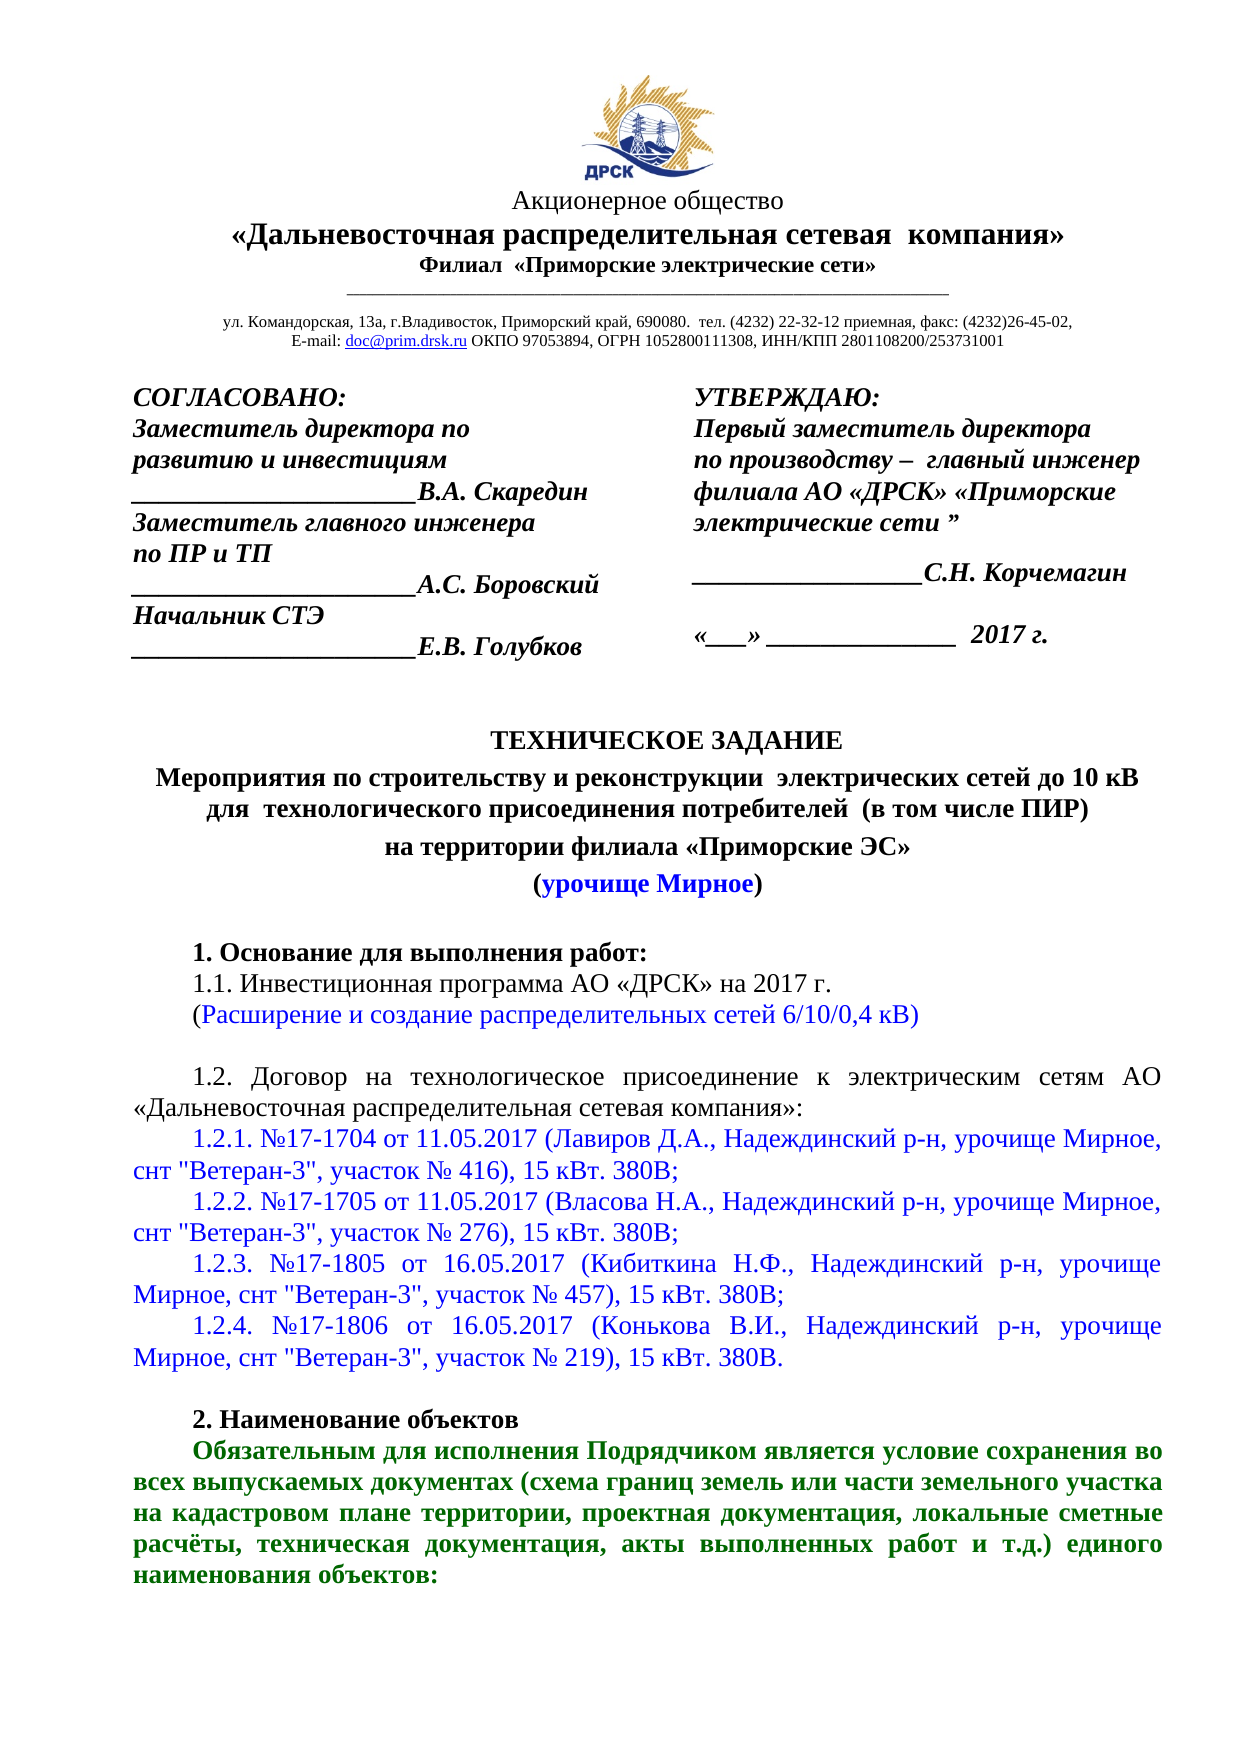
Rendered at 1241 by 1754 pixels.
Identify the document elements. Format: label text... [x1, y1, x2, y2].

text Филиал «Приморские электрические сети» [133, 251, 1162, 278]
text 1.2.2. №17-1705 от 11.05.2017 (Власова Н.А., Надеждинский р-н, урочище Мирное, снт "Ветеран-3", участок № 276), 15 кВт. 380В; [133, 1185, 1162, 1247]
text «Дальневосточная распределительная сетевая компания» [133, 215, 1162, 251]
table_header УТВЕРЖДАЮ: Первый заместитель директора по производству – главный инженер филиала АО «ДРСК» «Приморские электрические сети ” _________________С.Н. Корчемагин «___» ______________ 2017 г. [648, 381, 1174, 662]
text на территории филиала «Приморские ЭС» [133, 830, 1162, 861]
text 1.2. Договор на технологическое присоединение к электрическим сетям АО «Дальневосточная распределительная сетевая компания»: [133, 1060, 1162, 1123]
text Обязательным для исполнения Подрядчиком является условие сохранения во всех выпускаемых документах (схема границ земель или части земельного участка на кадастровом плане территории, проектная документация, локальные сметные расчёты, техническая документация, акты выполненных работ и т.д.) единого наименования объектов: [133, 1434, 1164, 1590]
text ТЕХНИЧЕСКОЕ ЗАДАНИЕ [133, 724, 1201, 755]
text 1. Основание для выполнения работ: [133, 936, 1162, 967]
text Акционерное общество [133, 184, 1162, 215]
text ул. Командорская, 13a, г.Владивосток, Приморский край, 690080. тел. (4232) 22-32-12 приемная, факс: (4232)26-45-02, [133, 312, 1162, 331]
text 1.2.4. №17-1806 от 16.05.2017 (Конькова В.И., Надеждинский р-н, урочище Мирное, снт "Ветеран-3", участок № 219), 15 кВт. 380В. [133, 1309, 1162, 1372]
text (Расширение и создание распределительных сетей 6/10/0,4 кВ) [133, 998, 1201, 1029]
text 1.1. Инвестиционная программа АО «ДРСК» на 2017 г. [133, 967, 1201, 998]
text 1.2.3. №17-1805 от 16.05.2017 (Кибиткина Н.Ф., Надеждинский р-н, урочище Мирное, снт "Ветеран-3", участок № 457), 15 кВт. 380В; [133, 1247, 1162, 1309]
text _____________________________________________________________________________________________ [133, 278, 1162, 298]
picture [580, 75, 715, 185]
text E-mail: doc@prim.drsk.ru ОКПО 97053894, ОГРН 1052800111308, ИНН/КПП 2801108200/253731001 [133, 331, 1162, 350]
text (урочище Мирное) [133, 867, 1162, 898]
table_header СОГЛАСОВАНО: Заместитель директора по развитию и инвестициям _____________________В.А. Скаредин [122, 381, 648, 506]
text 1.2.1. №17-1704 от 11.05.2017 (Лавиров Д.А., Надеждинский р-н, урочище Мирное, снт "Ветеран-3", участок № 416), 15 кВт. 380В; [133, 1123, 1162, 1185]
table_cell Заместитель главного инженера по ПР и ТП _____________________А.С. Боровский [122, 506, 648, 599]
table_cell Начальник СТЭ _____________________Е.В. Голубков [122, 599, 648, 662]
text 2. Наименование объектов [133, 1403, 1164, 1434]
text Мероприятия по строительству и реконструкции электрических сетей до 10 кВ для технологического присоединения потребителей (в том числе ПИР) [133, 761, 1162, 823]
